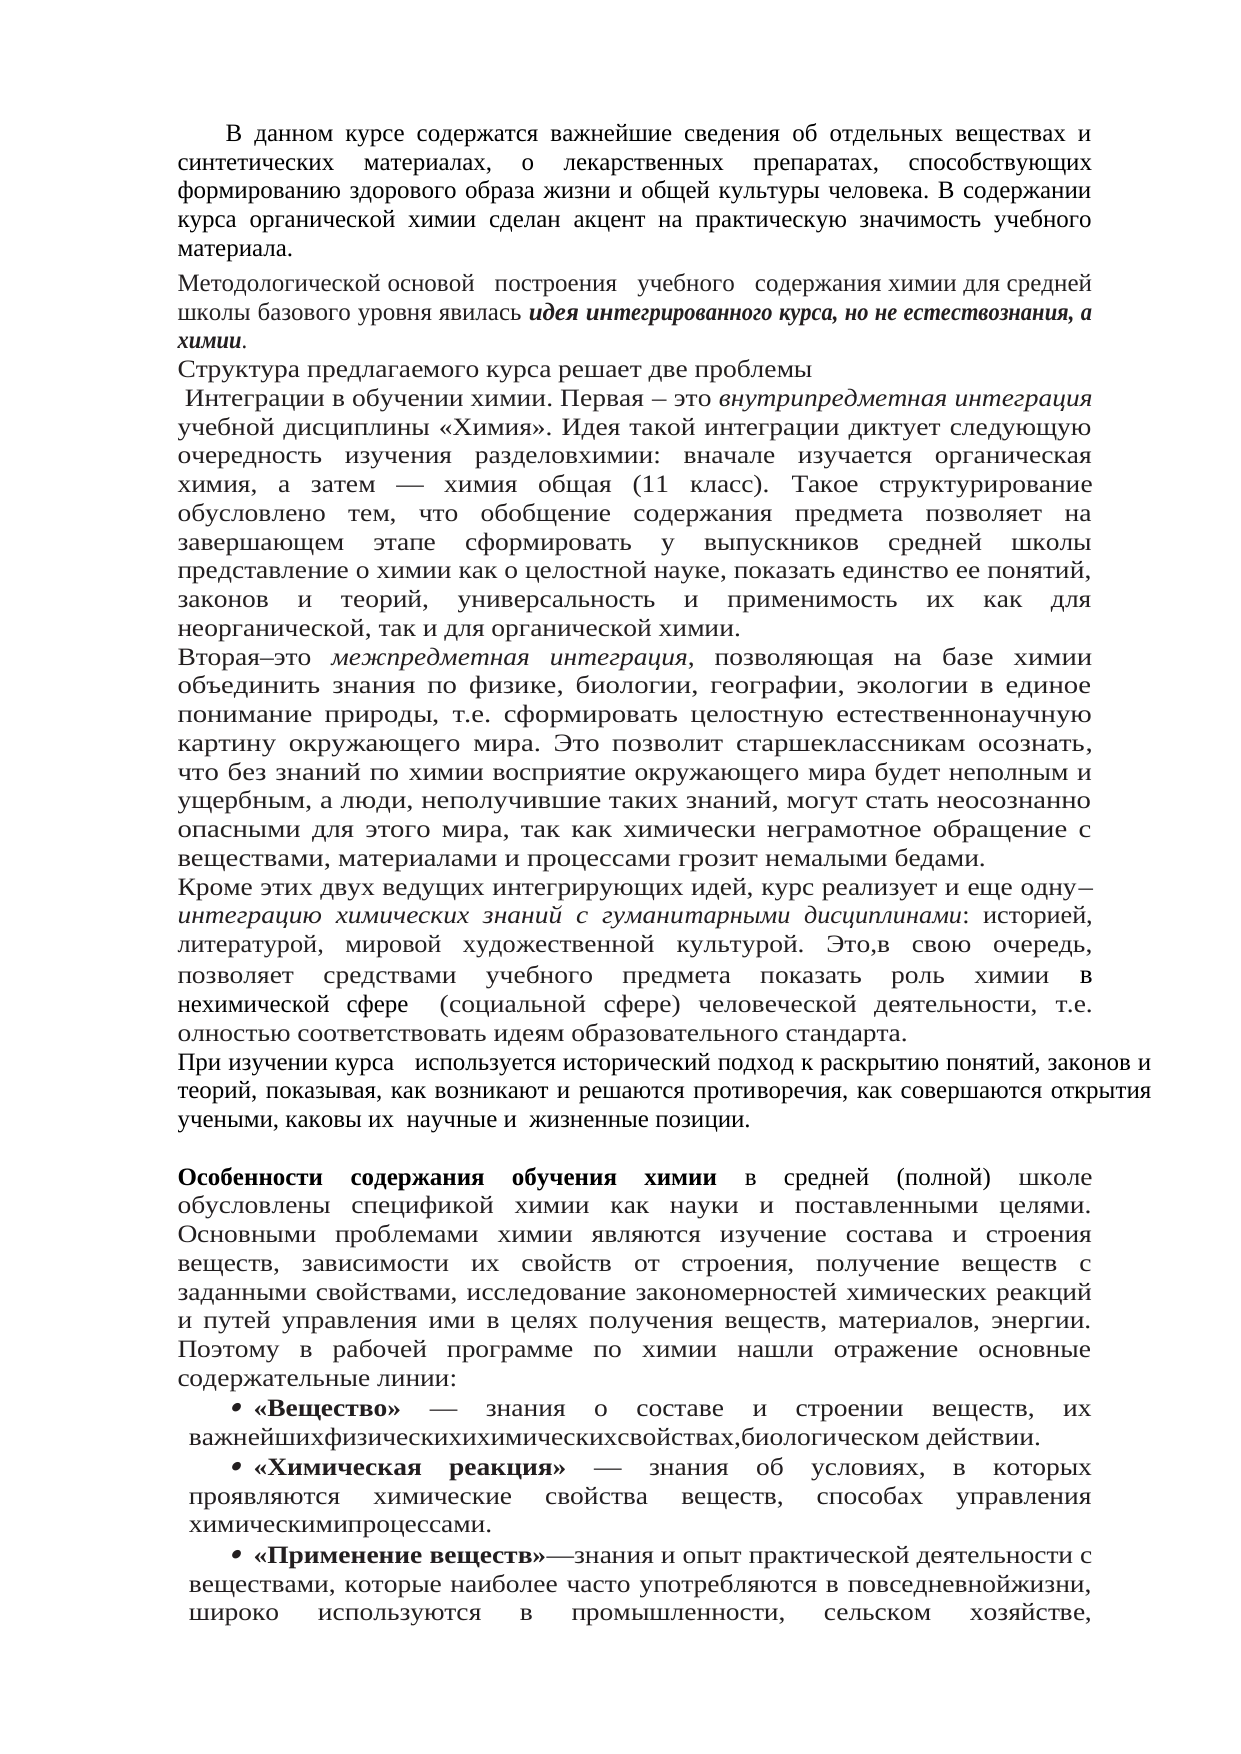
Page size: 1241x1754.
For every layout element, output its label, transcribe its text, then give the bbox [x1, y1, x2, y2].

text Вторая–это межпредметная интеграция, позволяющая на базе химии объединить знания по физике, биологии, географии, экологии в единое понимание природы, т.е. сформировать целостную естественнонаучную картину окружающего мира. Это позволит старшеклассникам осознать, что без знаний по химии восприятие окружающего мира будет неполным и ущербным, а люди, неполучившие таких знаний, могут стать неосознанно опасными для этого мира, так как химически неграмотное обращение с веществами, материалами и процессами грозит немалыми бедами. [177, 642, 1093, 872]
text Структура предлагаемого курса решает две проблемы [177, 354, 1093, 383]
list «Вещество» — знания о составе и строении веществ, их важнейшихфизическихихимическихсвойствах,биологическом действии. [189, 1393, 1093, 1450]
text В данном курсе содержатся важнейшие сведения об отдельных веществах и синтетических материалах, о лекарственных препаратах, способствующих формированию здорового образа жизни и общей культуры человека. В содержании курса органической химии сделан акцент на практическую значимость учебного материала. [177, 118, 1093, 262]
list «Химическая реакция» — знания об условиях, в которых проявляются химические свойства веществ, способах управления химическимипроцессами. [189, 1452, 1093, 1538]
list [189, 1540, 1093, 1626]
text При изучении курса используется исторический подход к раскрытию понятий, законов и теорий, показывая, как возникают и решаются противоречия, как совершаются открытия учеными, каковы их научные и жизненные позиции. [177, 1047, 1152, 1133]
text Особенности содержания обучения химии в средней (полной) школе обусловлены спецификой химии как науки и поставленными целями. Основными проблемами химии являются изучение состава и строения веществ, зависимости их свойств от строения, получение веществ с заданными свойствами, исследование закономерностей химических реакций и путей управления ими в целях получения веществ, материалов, энергии. Поэтому в рабочей программе по химии нашли отражение основные содержательные линии: [177, 1162, 1093, 1392]
text Интеграции в обучении химии. Первая – это внутрипредметная интеграция учебной дисциплины «Химия». Идея такой интеграции диктует следующую очередность изучения разделовхимии: вначале изучается органическая химия, а затем — химия общая (11 класс). Такое структурирование обусловлено тем, что обобщение содержания предмета позволяет на завершающем этапе сформировать у выпускников средней школы представление о химии как о целостной науке, показать единство ее понятий, законов и теорий, универсальность и применимость их как для неорганической, так и для органической химии. [177, 383, 1093, 642]
text Кроме этих двух ведущих интегрирующих идей, курс реализует и еще одну–интеграцию химических знаний с гуманитарными дисциплинами: историей, литературой, мировой художественной культурой. Это,в свою очередь, позволяет средствами учебного предмета показать роль химии в нехимической сфере (социальной сфере) человеческой деятельности, т.е. олностью соответствовать идеям образовательного стандарта. [177, 872, 1093, 1047]
text Методологической основой построения учебного содержания химии для средней школы базового уровня явилась идея интегрированного курса, но не естествознания, а химии. [177, 268, 1093, 354]
